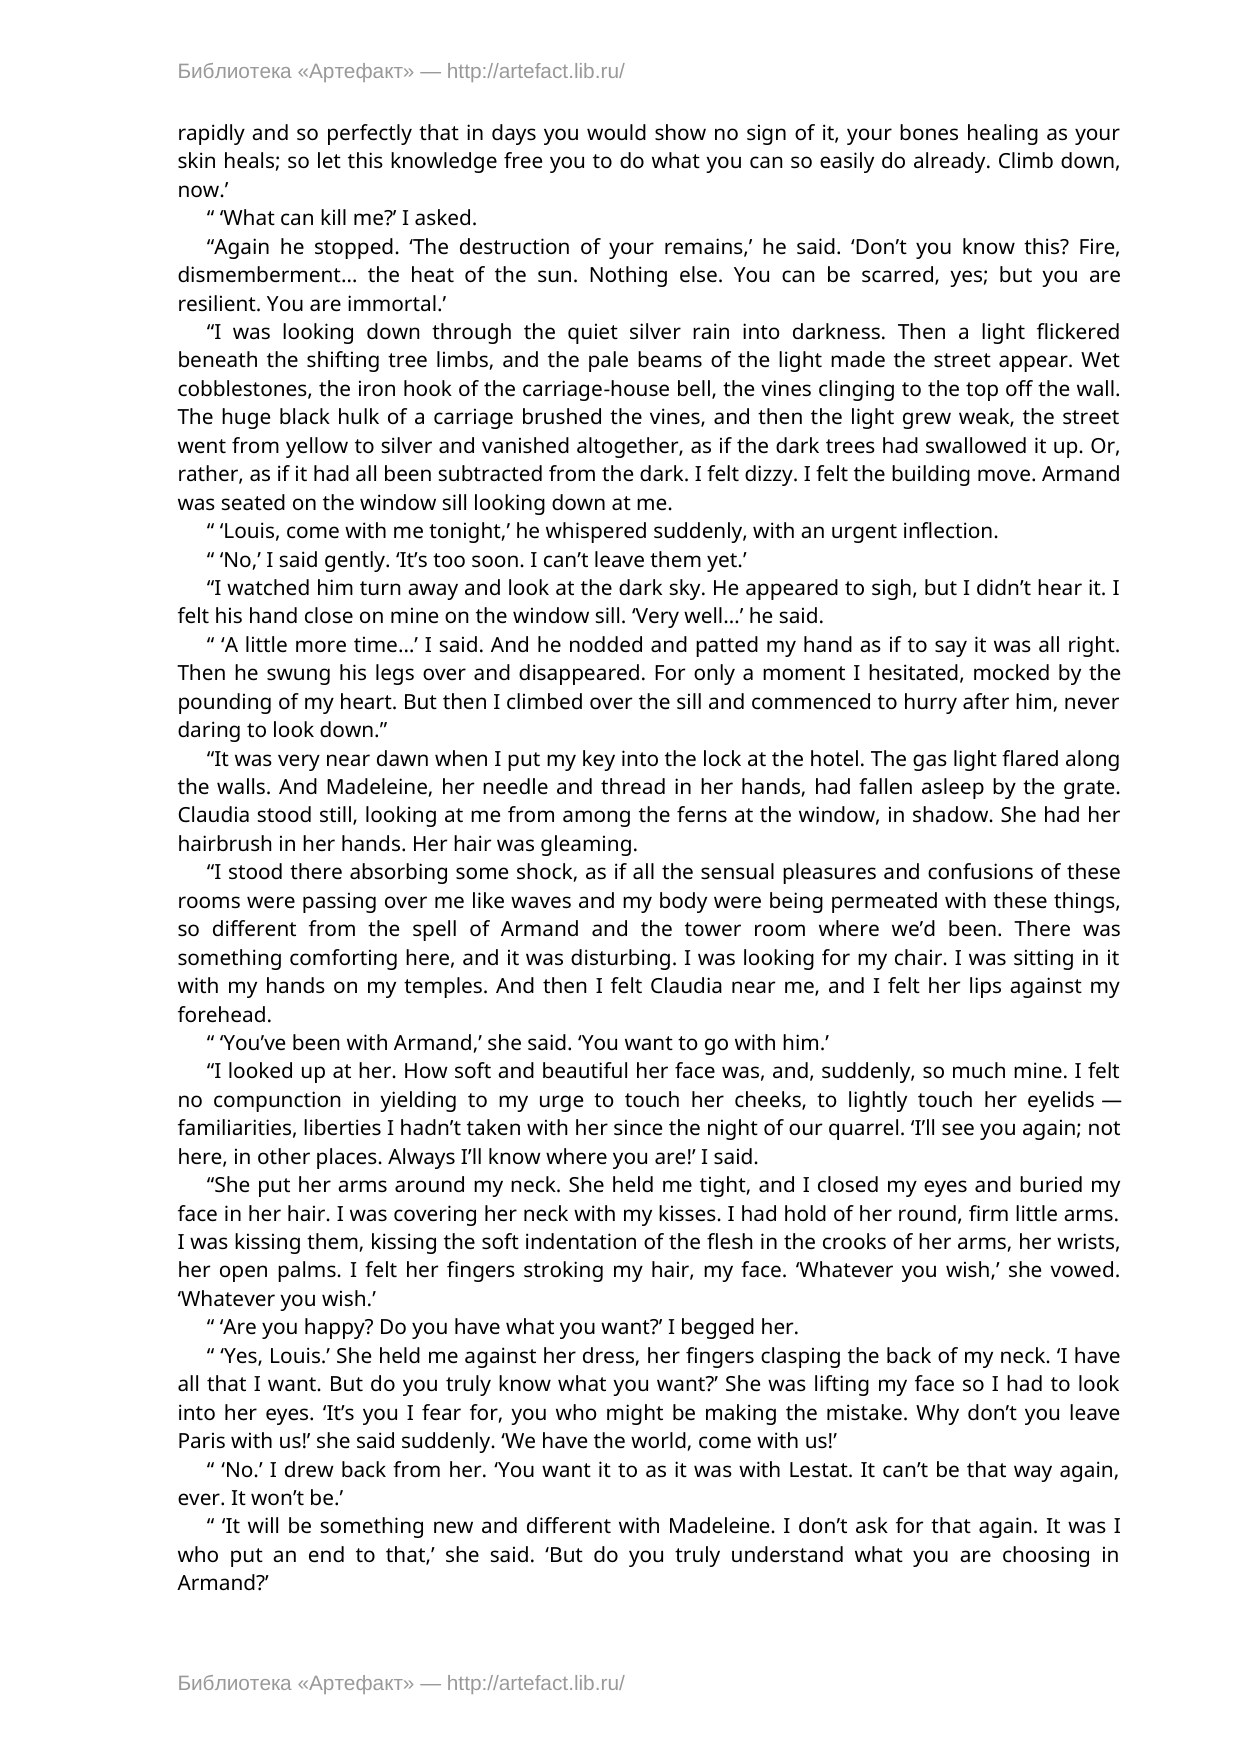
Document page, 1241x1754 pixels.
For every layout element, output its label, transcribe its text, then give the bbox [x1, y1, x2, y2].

text “I was looking down through the quiet silver rain into darkness. Then a light flickered beneath the shifting tree limbs, and the pale beams of the light made the street appear. Wet cobblestones, the iron hook of the carriage-house bell, the vines clinging to the top off the wall. The huge black hulk of a carriage brushed the vines, and then the light grew weak, the street went from yellow to silver and vanished altogether, as if the dark trees had swallowed it up. Or, rather, as if it had all been subtracted from the dark. I felt dizzy. I felt the building move. Armand was seated on the window sill looking down at me. [177, 317, 1122, 516]
text “Again he stopped. ‘The destruction of your remains,’ he said. ‘Don’t you know this? Fire, dismemberment… the heat of the sun. Nothing else. You can be scarred, yes; but you are resilient. You are immortal.’ [177, 232, 1122, 317]
text “ ‘Are you happy? Do you have what you want?’ I begged her. [177, 1312, 1122, 1341]
text “It was very near dawn when I put my key into the lock at the hotel. The gas light flared along the walls. And Madeleine, her needle and thread in her hands, had fallen asleep by the grate. Claudia stood still, looking at me from among the ferns at the window, in shadow. She had her hairbrush in her hands. Her hair was gleaming. [177, 744, 1122, 857]
text “I watched him turn away and look at the dark sky. He appeared to sigh, but I didn’t hear it. I felt his hand close on mine on the window sill. ‘Very well…’ he said. [177, 573, 1122, 630]
text “She put her arms around my neck. She held me tight, and I closed my eyes and buried my face in her hair. I was covering her neck with my kisses. I had hold of her round, firm little arms. I was kissing them, kissing the soft indentation of the flesh in the crooks of her arms, her wrists, her open palms. I felt her fingers stroking my hair, my face. ‘Whatever you wish,’ she vowed. ‘Whatever you wish.’ [177, 1170, 1122, 1312]
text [177, 118, 1122, 203]
text “ ‘A little more time…’ I said. And he nodded and patted my hand as if to say it was all right. Then he swung his legs over and disappeared. For only a moment I hesitated, mocked by the pounding of my heart. But then I climbed over the sill and commenced to hurry after him, never daring to look down.” [177, 630, 1122, 744]
text “ ‘What can kill me?’ I asked. [177, 203, 1122, 232]
text “ ‘Yes, Louis.’ She held me against her dress, her fingers clasping the back of my neck. ‘I have all that I want. But do you truly know what you want?’ She was lifting my face so I had to look into her eyes. ‘It’s you I fear for, you who might be making the mistake. Why don’t you leave Paris with us!’ she said suddenly. ‘We have the world, come with us!’ [177, 1341, 1122, 1455]
text “ ‘Louis, come with me tonight,’ he whispered suddenly, with an urgent inflection. [177, 516, 1122, 545]
text “ ‘No.’ I drew back from her. ‘You want it to as it was with Lestat. It can’t be that way again, ever. It won’t be.’ [177, 1455, 1122, 1512]
text “I stood there absorbing some shock, as if all the sensual pleasures and confusions of these rooms were passing over me like waves and my body were being permeated with these things, so different from the spell of Armand and the tower room where we’d been. There was something comforting here, and it was disturbing. I was looking for my chair. I was sitting in it with my hands on my temples. And then I felt Claudia near me, and I felt her lips against my forehead. [177, 857, 1122, 1028]
text “ ‘No,’ I said gently. ‘It’s too soon. I can’t leave them yet.’ [177, 545, 1122, 573]
text “ ‘You’ve been with Armand,’ she said. ‘You want to go with him.’ [177, 1028, 1122, 1057]
text “I looked up at her. How soft and beautiful her face was, and, suddenly, so much mine. I felt no compunction in yielding to my urge to touch her cheeks, to lightly touch her eyelids — familiarities, liberties I hadn’t taken with her since the night of our quarrel. ‘I’ll see you again; not here, in other places. Always I’ll know where you are!’ I said. [177, 1057, 1122, 1170]
text “ ‘It will be something new and different with Madeleine. I don’t ask for that again. It was I who put an end to that,’ she said. ‘But do you truly understand what you are choosing in Armand?’ [177, 1512, 1122, 1597]
